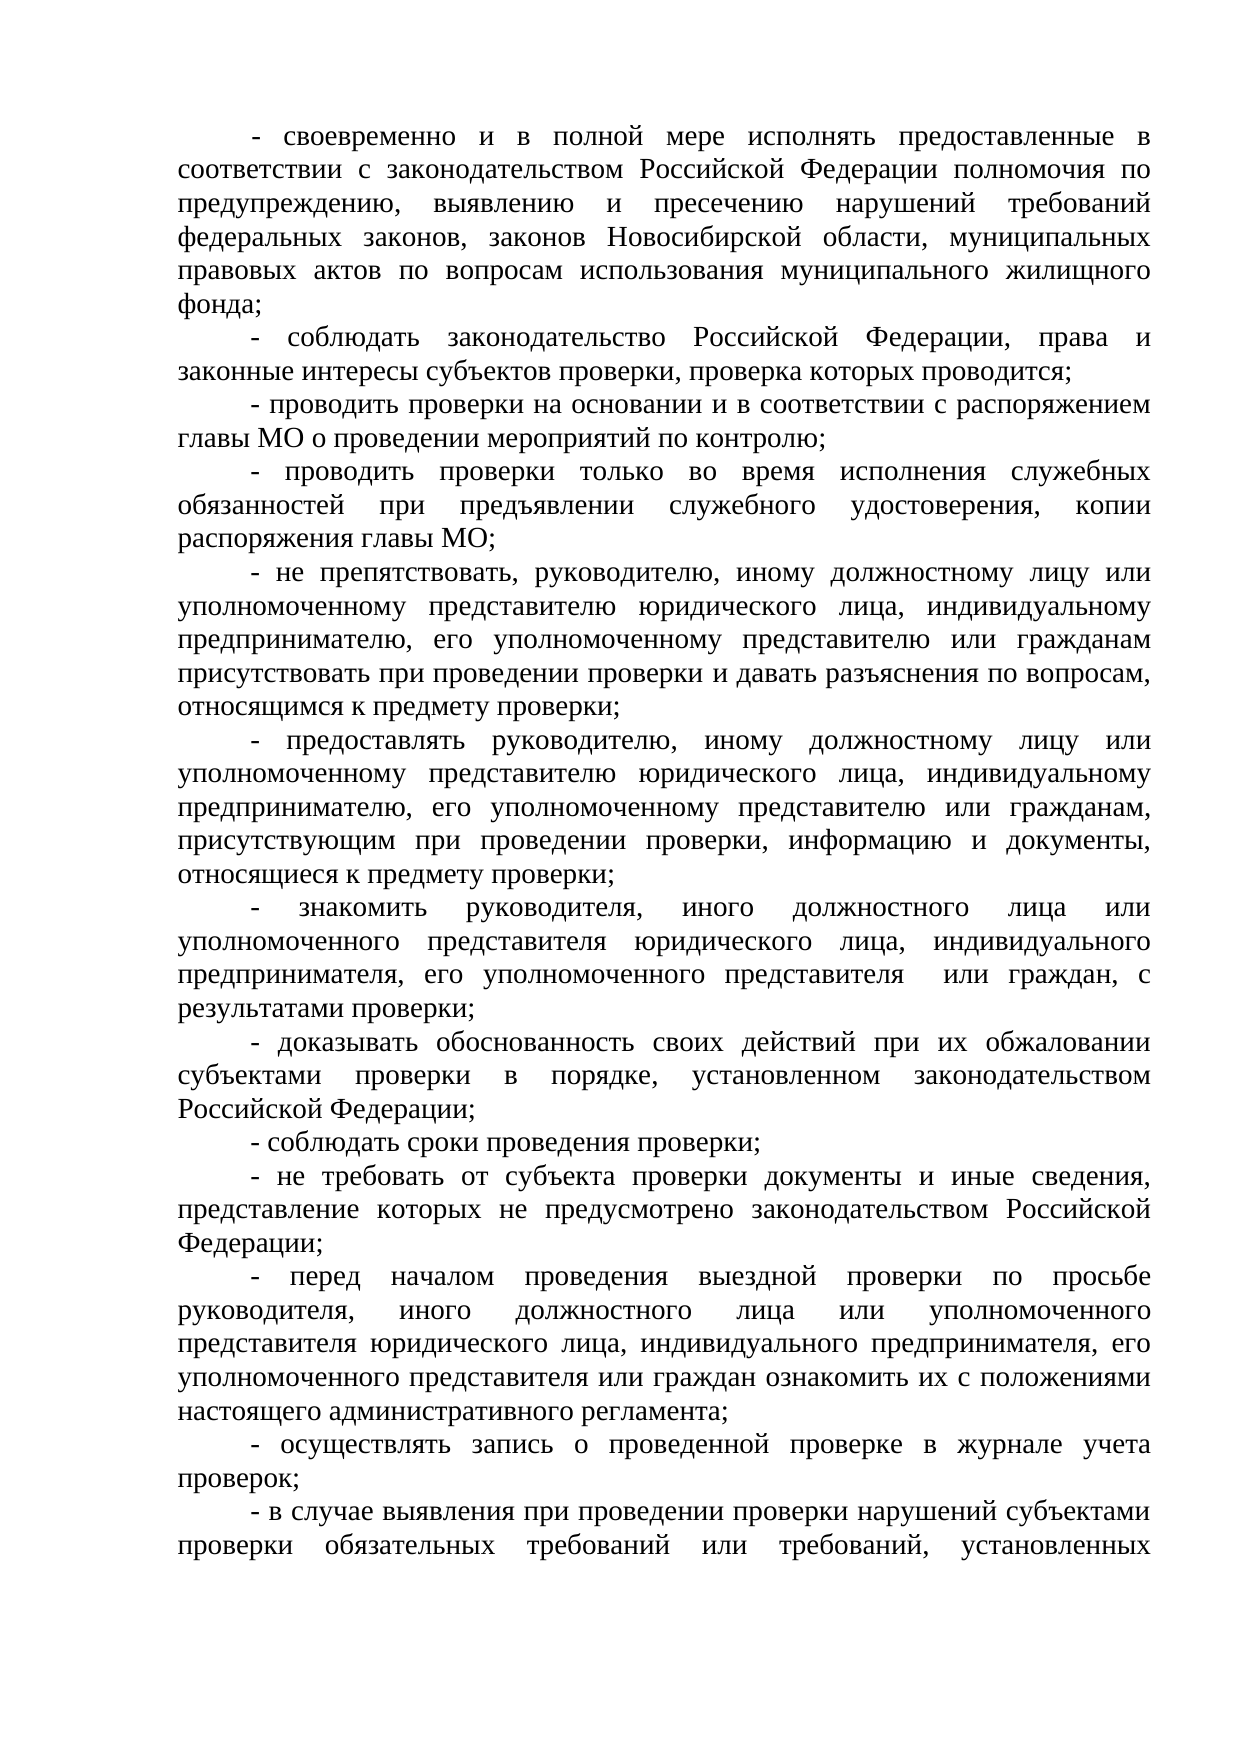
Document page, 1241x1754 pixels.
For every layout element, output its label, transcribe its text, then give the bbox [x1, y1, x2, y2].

text - своевременно и в полной мере исполнять предоставленные в соответствии с законодательством Российской Федерации полномочия по предупреждению, выявлению и пресечению нарушений требований федеральных законов, законов Новосибирской области, муниципальных правовых актов по вопросам использования муниципального жилищного фонда; [177, 118, 1152, 319]
text - перед началом проведения выездной проверки по просьбе руководителя, иного должностного лица или уполномоченного представителя юридического лица, индивидуального предпринимателя, его уполномоченного представителя или граждан ознакомить их с положениями настоящего административного регламента; [177, 1258, 1152, 1426]
text - не требовать от субъекта проверки документы и иные сведения, представление которых не предусмотрено законодательством Российской Федерации; [177, 1158, 1152, 1258]
text - не препятствовать, руководителю, иному должностному лицу или уполномоченному представителю юридического лица, индивидуальному предпринимателю, его уполномоченному представителю или гражданам присутствовать при проведении проверки и давать разъяснения по вопросам, относящимся к предмету проверки; [177, 554, 1152, 722]
text - проводить проверки только во время исполнения служебных обязанностей при предъявлении служебного удостоверения, копии распоряжения главы МО; [177, 453, 1152, 554]
text - осуществлять запись о проведенной проверке в журнале учета проверок; [177, 1426, 1152, 1493]
text - доказывать обоснованность своих действий при их обжаловании субъектами проверки в порядке, установленном законодательством Российской Федерации; [177, 1024, 1152, 1124]
text - проводить проверки на основании и в соответствии с распоряжением главы МО о проведении мероприятий по контролю; [177, 386, 1152, 453]
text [177, 1493, 1152, 1560]
text - соблюдать законодательство Российской Федерации, права и законные интересы субъектов проверки, проверка которых проводится; [177, 319, 1152, 386]
text - знакомить руководителя, иного должностного лица или уполномоченного представителя юридического лица, индивидуального предпринимателя, его уполномоченного представителя или граждан, с результатами проверки; [177, 889, 1152, 1024]
text - соблюдать сроки проведения проверки; [177, 1124, 1152, 1158]
text - предоставлять руководителю, иному должностному лицу или уполномоченному представителю юридического лица, индивидуальному предпринимателю, его уполномоченному представителю или гражданам, присутствующим при проведении проверки, информацию и документы, относящиеся к предмету проверки; [177, 722, 1152, 889]
